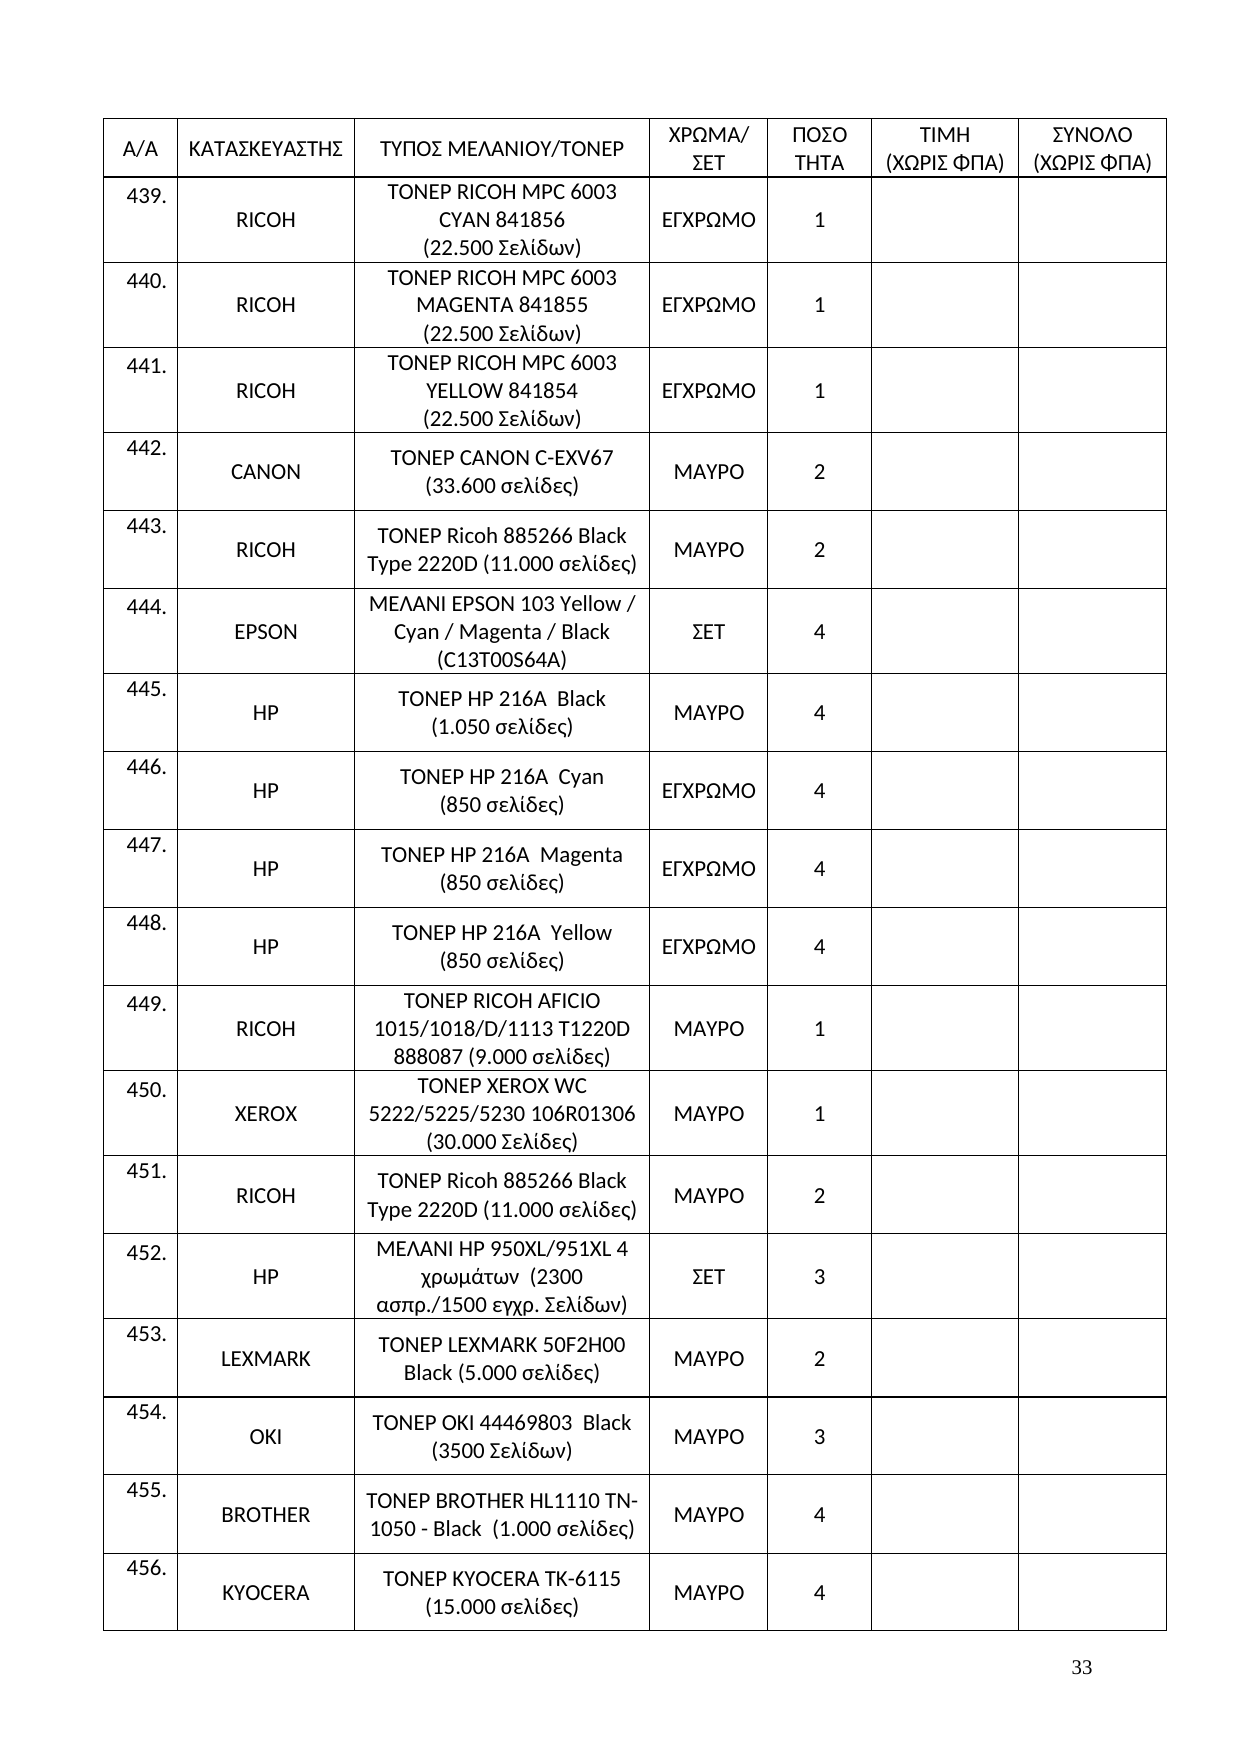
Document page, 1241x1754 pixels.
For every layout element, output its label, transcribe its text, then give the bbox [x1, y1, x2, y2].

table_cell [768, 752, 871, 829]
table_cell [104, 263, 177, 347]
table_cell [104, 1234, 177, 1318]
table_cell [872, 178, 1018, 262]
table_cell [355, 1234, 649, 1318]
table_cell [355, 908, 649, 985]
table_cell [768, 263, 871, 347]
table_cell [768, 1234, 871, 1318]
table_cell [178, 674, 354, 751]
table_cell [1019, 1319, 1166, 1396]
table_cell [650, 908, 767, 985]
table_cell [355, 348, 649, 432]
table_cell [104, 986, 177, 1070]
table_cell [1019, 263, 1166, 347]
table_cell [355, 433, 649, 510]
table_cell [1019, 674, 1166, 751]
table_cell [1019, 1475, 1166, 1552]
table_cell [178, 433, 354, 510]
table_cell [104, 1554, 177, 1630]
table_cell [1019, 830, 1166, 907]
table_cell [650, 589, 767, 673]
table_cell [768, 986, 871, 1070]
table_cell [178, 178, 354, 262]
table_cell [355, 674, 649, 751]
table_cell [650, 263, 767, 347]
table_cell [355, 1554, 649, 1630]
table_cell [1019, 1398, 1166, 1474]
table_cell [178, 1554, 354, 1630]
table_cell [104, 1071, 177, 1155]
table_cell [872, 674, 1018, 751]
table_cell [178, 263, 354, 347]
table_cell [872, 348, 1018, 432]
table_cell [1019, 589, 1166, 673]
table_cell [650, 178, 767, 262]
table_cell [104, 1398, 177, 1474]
table_header ΠΟΣΟ ΤΗΤΑ [768, 119, 871, 176]
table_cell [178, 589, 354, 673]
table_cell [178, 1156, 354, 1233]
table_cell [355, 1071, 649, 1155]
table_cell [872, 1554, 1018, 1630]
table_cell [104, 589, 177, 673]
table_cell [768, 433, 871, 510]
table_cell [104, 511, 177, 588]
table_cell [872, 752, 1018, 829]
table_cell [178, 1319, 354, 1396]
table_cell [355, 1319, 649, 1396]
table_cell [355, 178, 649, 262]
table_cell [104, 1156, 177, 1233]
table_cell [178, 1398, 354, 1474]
table_header ΣΥΝΟΛΟ (ΧΩΡΙΣ ΦΠΑ) [1019, 119, 1166, 176]
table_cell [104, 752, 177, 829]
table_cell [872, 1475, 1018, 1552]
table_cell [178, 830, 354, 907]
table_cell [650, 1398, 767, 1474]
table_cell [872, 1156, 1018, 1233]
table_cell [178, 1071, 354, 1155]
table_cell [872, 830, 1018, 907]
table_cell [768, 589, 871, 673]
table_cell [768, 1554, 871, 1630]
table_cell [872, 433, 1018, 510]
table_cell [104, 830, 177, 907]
table_header ΚΑΤΑΣΚΕΥΑΣΤΗΣ [178, 119, 354, 176]
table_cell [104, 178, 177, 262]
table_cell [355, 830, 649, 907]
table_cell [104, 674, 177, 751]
table_header ΧΡΩΜΑ/ ΣΕΤ [650, 119, 767, 176]
table_header Α/Α [104, 119, 177, 176]
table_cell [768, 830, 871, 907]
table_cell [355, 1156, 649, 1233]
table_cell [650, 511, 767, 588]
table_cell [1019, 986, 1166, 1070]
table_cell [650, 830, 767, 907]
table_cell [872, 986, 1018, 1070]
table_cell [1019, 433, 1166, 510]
table_header ΤΥΠΟΣ ΜΕΛΑΝΙΟΥ/ΤΟΝΕΡ [355, 119, 649, 176]
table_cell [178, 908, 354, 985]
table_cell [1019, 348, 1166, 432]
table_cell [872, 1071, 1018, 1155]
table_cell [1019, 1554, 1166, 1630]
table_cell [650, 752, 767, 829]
table_header ΤΙΜΗ (ΧΩΡΙΣ ΦΠΑ) [872, 119, 1018, 176]
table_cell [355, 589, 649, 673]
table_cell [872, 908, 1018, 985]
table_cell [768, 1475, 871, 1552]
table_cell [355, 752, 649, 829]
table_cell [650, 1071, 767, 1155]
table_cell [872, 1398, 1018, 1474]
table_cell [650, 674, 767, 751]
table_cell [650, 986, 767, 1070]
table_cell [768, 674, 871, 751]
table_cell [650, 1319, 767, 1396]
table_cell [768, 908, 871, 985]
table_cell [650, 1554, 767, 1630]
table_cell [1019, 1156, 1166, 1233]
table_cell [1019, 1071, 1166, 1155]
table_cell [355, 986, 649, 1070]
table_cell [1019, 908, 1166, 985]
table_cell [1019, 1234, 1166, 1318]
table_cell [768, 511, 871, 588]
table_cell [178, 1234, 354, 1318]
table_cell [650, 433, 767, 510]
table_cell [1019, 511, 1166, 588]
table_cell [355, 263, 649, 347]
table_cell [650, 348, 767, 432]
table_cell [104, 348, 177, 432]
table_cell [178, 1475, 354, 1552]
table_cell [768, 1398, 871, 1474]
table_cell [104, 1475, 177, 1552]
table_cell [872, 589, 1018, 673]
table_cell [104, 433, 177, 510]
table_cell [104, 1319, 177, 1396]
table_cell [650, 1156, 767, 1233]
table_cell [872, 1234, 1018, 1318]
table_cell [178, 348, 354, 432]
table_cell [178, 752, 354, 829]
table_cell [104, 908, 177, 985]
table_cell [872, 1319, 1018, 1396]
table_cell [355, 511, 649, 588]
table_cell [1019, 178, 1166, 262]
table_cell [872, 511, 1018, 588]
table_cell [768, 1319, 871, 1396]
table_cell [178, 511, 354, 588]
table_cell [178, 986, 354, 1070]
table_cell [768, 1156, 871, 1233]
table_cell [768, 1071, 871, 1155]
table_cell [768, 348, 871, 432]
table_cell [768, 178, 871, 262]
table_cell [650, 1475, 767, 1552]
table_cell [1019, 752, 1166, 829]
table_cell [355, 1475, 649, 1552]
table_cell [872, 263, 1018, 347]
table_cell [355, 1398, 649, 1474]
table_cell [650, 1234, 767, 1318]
